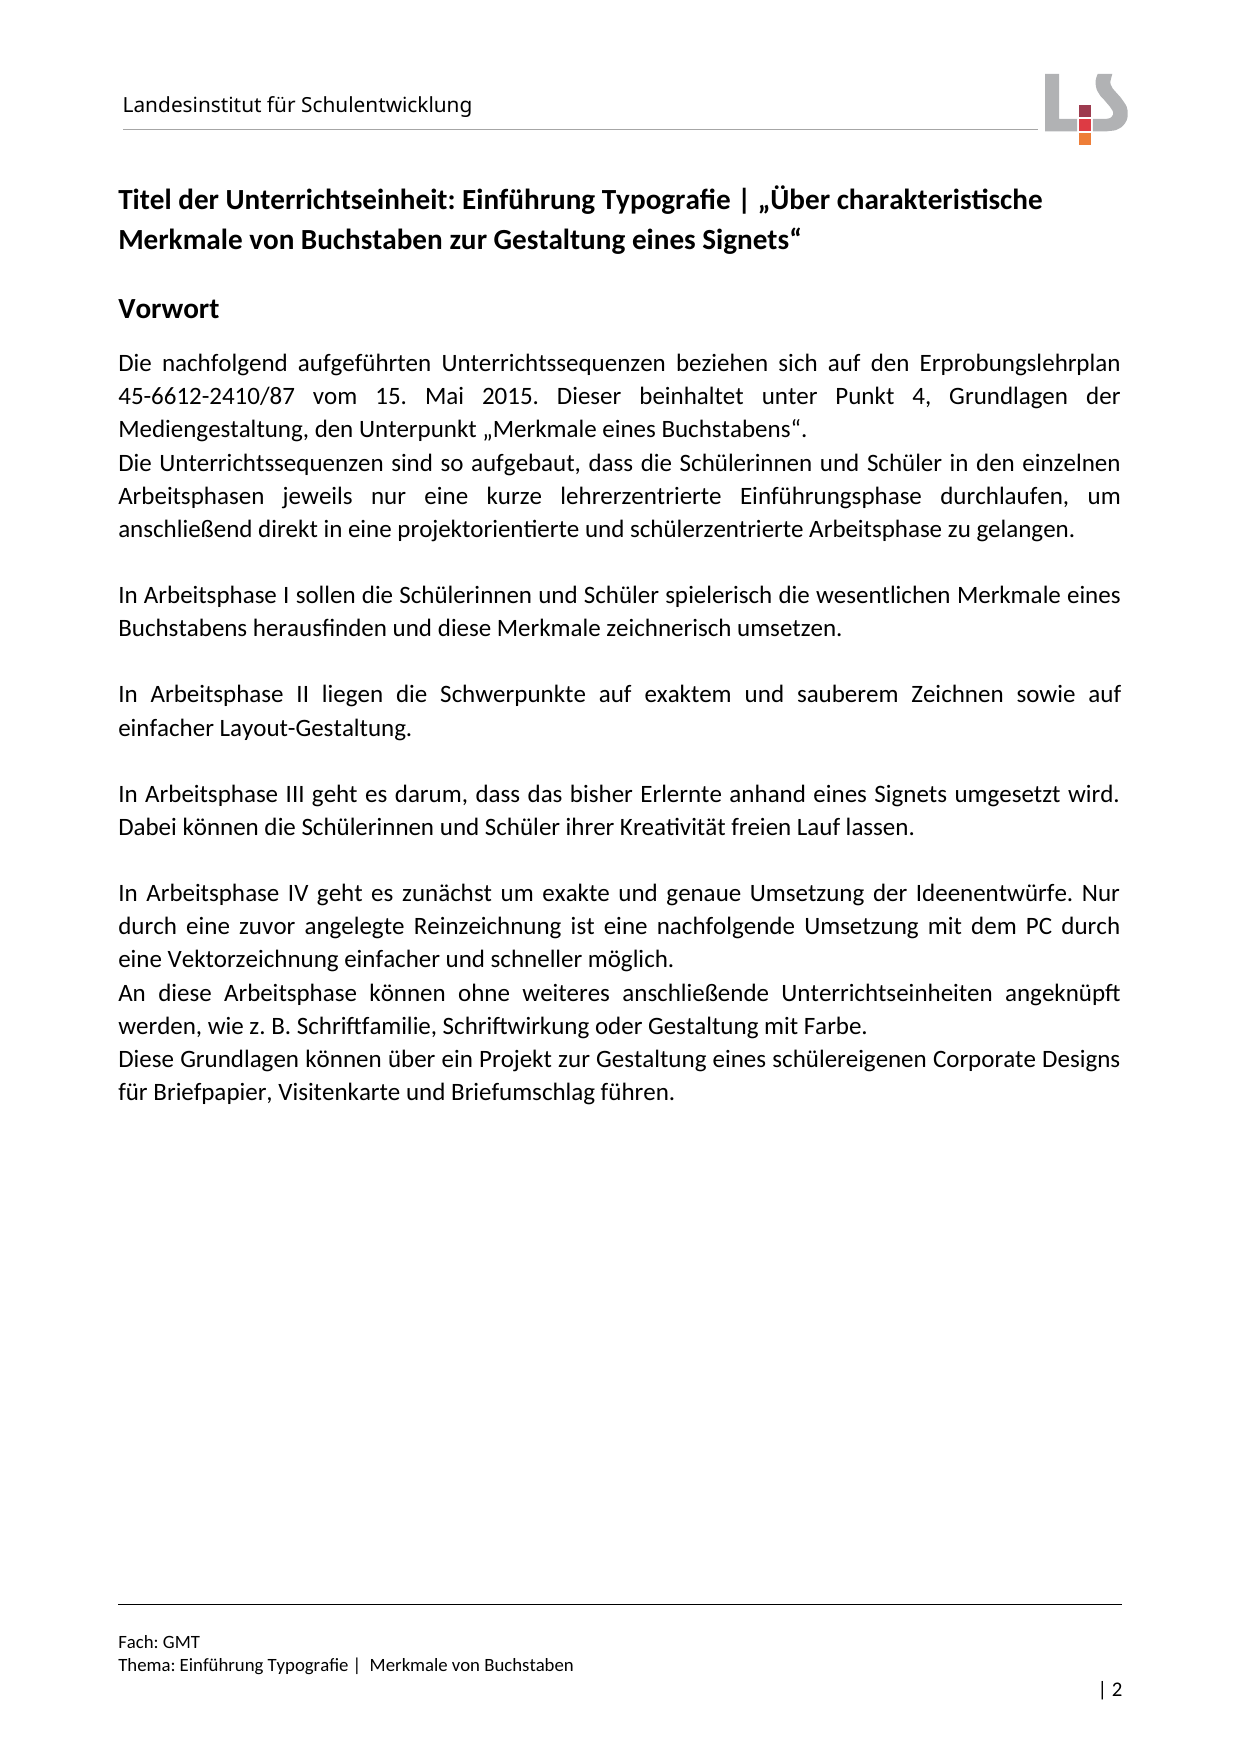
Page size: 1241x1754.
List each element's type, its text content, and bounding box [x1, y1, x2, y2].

subtitle Titel der Unterrichtseinheit: Einführung Typografie | „Über charakteristische Merkmale von Buchstaben zur Gestaltung eines Signets“ [118, 177, 1122, 257]
subtitle Vorwort [118, 287, 1122, 327]
text Die nachfolgend aufgeführten Unterrichtssequenzen beziehen sich auf den Erprobungslehrplan 45-6612-2410/87 vom 15. Mai 2015. Dieser beinhaltet unter Punkt 4, Grundlagen der Mediengestaltung, den Unterpunkt „Merkmale eines Buchstabens“. [118, 345, 1122, 444]
text Diese Grundlagen können über ein Projekt zur Gestaltung eines schülereigenen Corporate Designs für Briefpapier, Visitenkarte und Briefumschlag führen. [118, 1041, 1122, 1107]
text In Arbeitsphase IV geht es zunächst um exakte und genaue Umsetzung der Ideenentwürfe. Nur durch eine zuvor angelegte Reinzeichnung ist eine nachfolgende Umsetzung mit dem PC durch eine Vektorzeichnung einfacher und schneller möglich. [118, 875, 1122, 974]
text Die Unterrichtssequenzen sind so aufgebaut, dass die Schülerinnen und Schüler in den einzelnen Arbeitsphasen jeweils nur eine kurze lehrerzentrierte Einführungsphase durchlaufen, um anschließend direkt in eine projektorientierte und schülerzentrierte Arbeitsphase zu gelangen. [118, 444, 1122, 544]
text In Arbeitsphase III geht es darum, dass das bisher Erlernte anhand eines Signets umgesetzt wird. Dabei können die Schülerinnen und Schüler ihrer Kreativität freien Lauf lassen. [118, 776, 1122, 842]
text An diese Arbeitsphase können ohne weiteres anschließende Unterrichtseinheiten angeknüpft werden, wie z. B. Schriftfamilie, Schriftwirkung oder Gestaltung mit Farbe. [118, 974, 1122, 1041]
text In Arbeitsphase II liegen die Schwerpunkte auf exaktem und sauberem Zeichnen sowie auf einfacher Layout-Gestaltung. [118, 676, 1122, 743]
text In Arbeitsphase I sollen die Schülerinnen und Schüler spielerisch die wesentlichen Merkmale eines Buchstabens herausfinden und diese Merkmale zeichnerisch umsetzen. [118, 577, 1122, 643]
